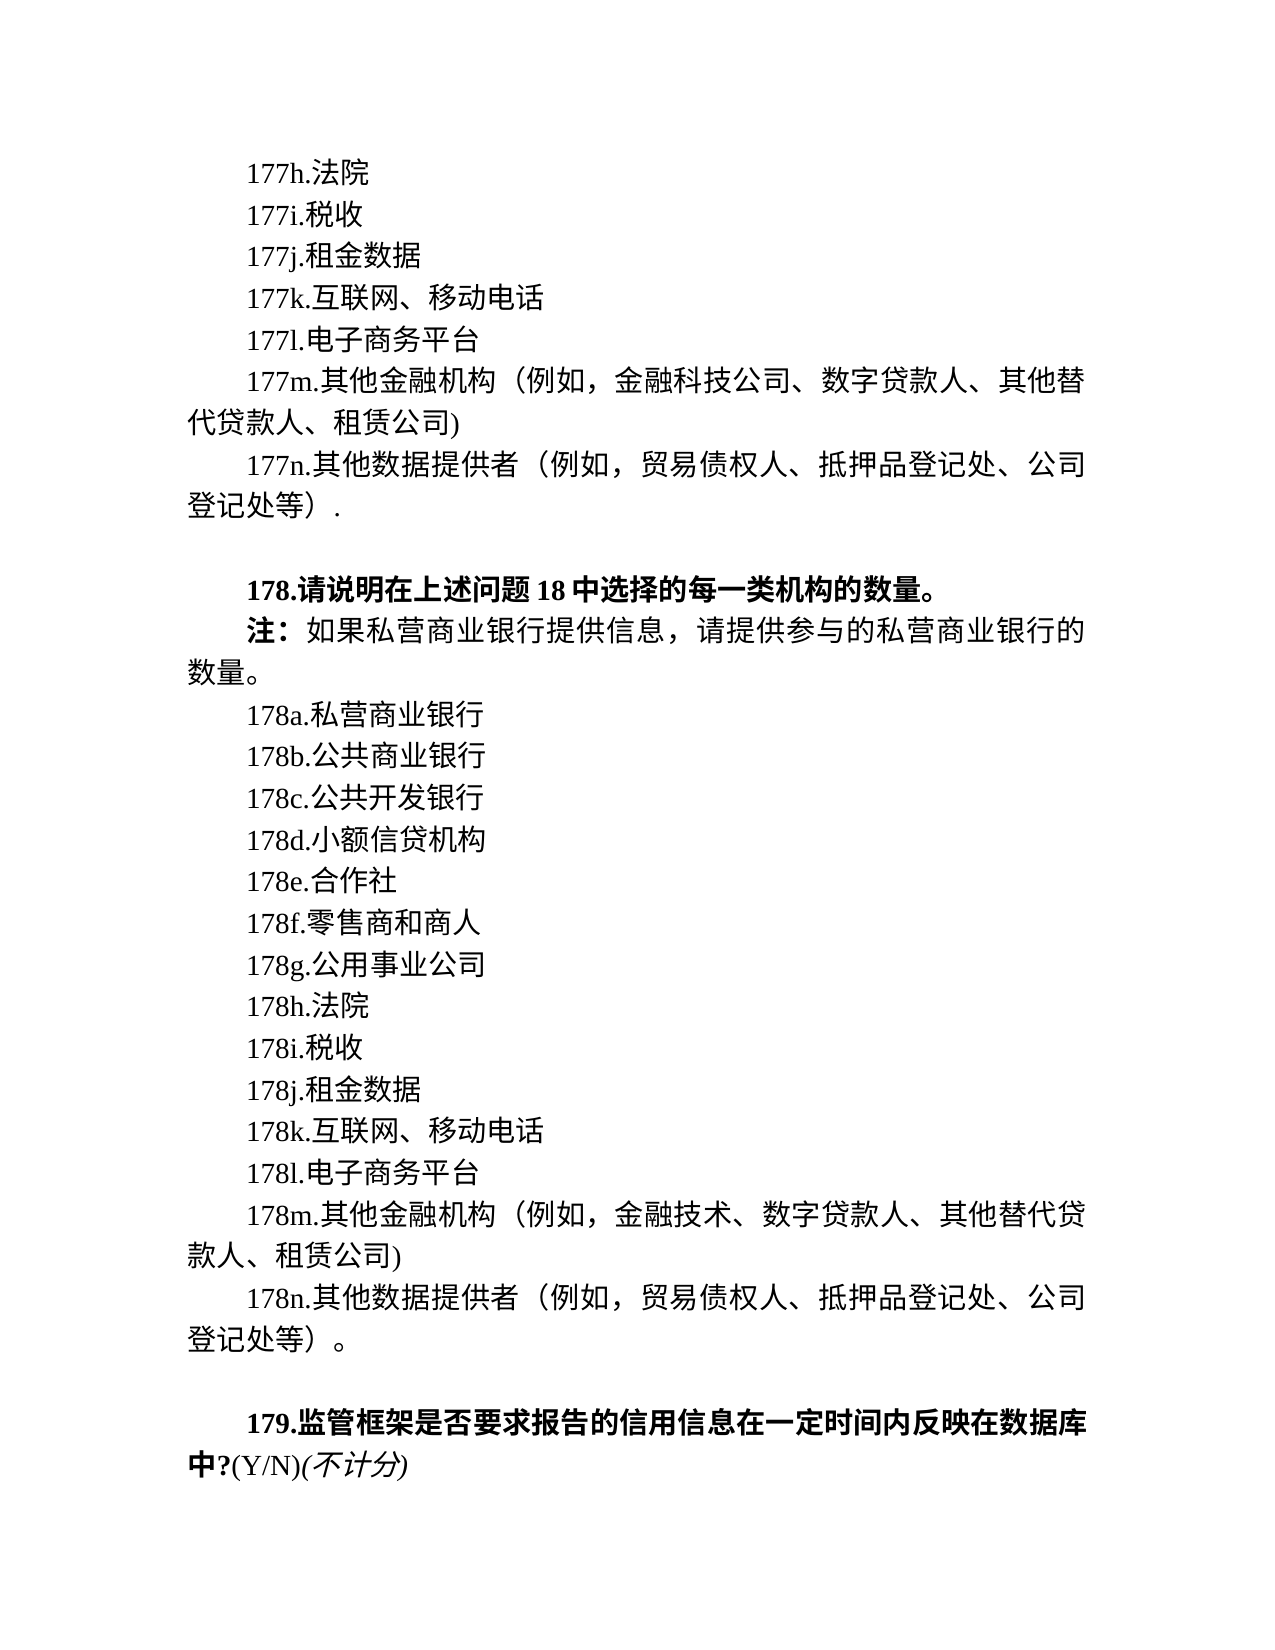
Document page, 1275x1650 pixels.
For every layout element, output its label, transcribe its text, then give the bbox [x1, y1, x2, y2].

text 177l.电子商务平台 [187, 317, 1087, 358]
text 178g.公用事业公司 [187, 942, 1087, 983]
text 178n.其他数据提供者（例如，贸易债权人、抵押品登记处、公司登记处等）。 [187, 1275, 1087, 1358]
text 178h.法院 [187, 983, 1087, 1025]
text 177j.租金数据 [187, 233, 1087, 275]
text 178f.零售商和商人 [187, 900, 1087, 942]
text 177n.其他数据提供者（例如，贸易债权人、抵押品登记处、公司登记处等）. [187, 442, 1087, 525]
text 178l.电子商务平台 [187, 1150, 1087, 1192]
text 178j.租金数据 [187, 1067, 1087, 1108]
text 178k.互联网、移动电话 [187, 1108, 1087, 1150]
text 178c.公共开发银行 [187, 775, 1087, 817]
text 178i.税收 [187, 1025, 1087, 1067]
text 178d.小额信贷机构 [187, 817, 1087, 858]
text 177m.其他金融机构（例如，金融科技公司、数字贷款人、其他替代贷款人、租赁公司) [187, 358, 1087, 442]
text 178a.私营商业银行 [187, 692, 1087, 733]
text 178e.合作社 [187, 858, 1087, 900]
list 179.监管框架是否要求报告的信用信息在一定时间内反映在数据库中?(Y/N)(不计分) [187, 1400, 1087, 1483]
text 178b.公共商业银行 [187, 733, 1087, 775]
text 177k.互联网、移动电话 [187, 275, 1087, 317]
list 178.请说明在上述问题18中选择的每一类机构的数量。 [187, 567, 1087, 608]
text 177i.税收 [187, 192, 1087, 233]
list 注：如果私营商业银行提供信息，请提供参与的私营商业银行的数量。 [187, 608, 1087, 692]
text 177h.法院 [187, 150, 1087, 192]
text 178m.其他金融机构（例如，金融技术、数字贷款人、其他替代贷款人、租赁公司) [187, 1192, 1087, 1275]
